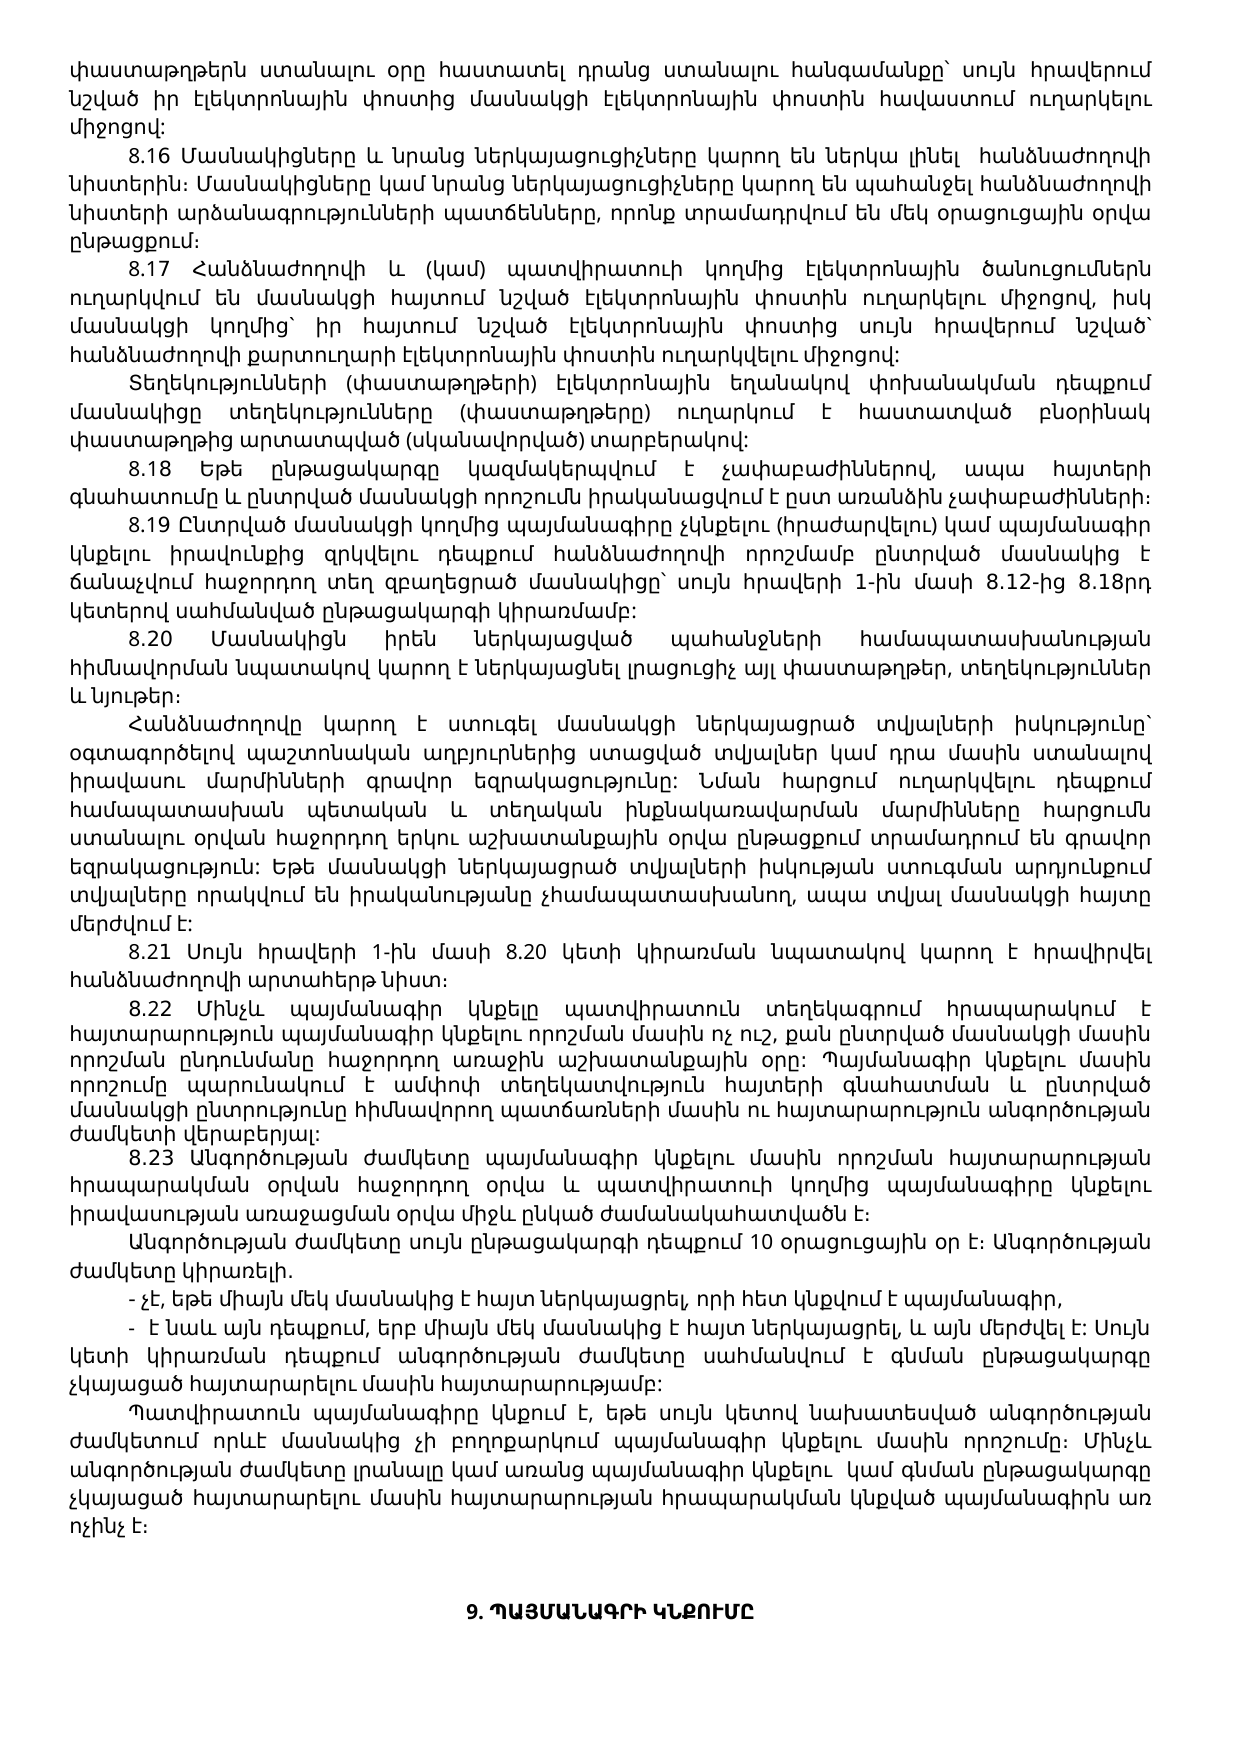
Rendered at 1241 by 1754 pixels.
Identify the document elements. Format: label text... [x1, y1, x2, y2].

text 8.18 Եթե ընթացակարգը կազմակերպվում է չափաբաժիններով, ապա հայտերի գնահատումը և ընտրված մասնակցի որոշումն իրականացվում է ըստ առանձին չափաբաժինների։ [69, 454, 1152, 511]
text 8.21 Սույն հրավերի 1-ին մասի 8.20 կետի կիրառման նպատակով կարող է հրավիրվել հանձնաժողովի արտահերթ նիստ։ [69, 937, 1152, 994]
text 9. ՊԱՅՄԱՆԱԳՐԻ ԿՆՔՈՒՄԸ [69, 1597, 1152, 1625]
text 8.23 Անգործության ժամկետը պայմանագիր կնքելու մասին որոշման հայտարարության հրապարակման օրվան հաջորդող օրվա և պատվիրատուի կողմից պայմանագիրը կնքելու իրավասության առաջացման օրվա միջև ընկած ժամանակահատվածն է։ [69, 1146, 1152, 1227]
text Տեղեկությունների (փաստաթղթերի) էլեկտրոնային եղանակով փոխանակման դեպքում մասնակիցը տեղեկությունները (փաստաթղթերը) ուղարկում է հաստատված բնօրինակ փաստաթղթից արտատպված (սկանավորված) տարբերակով: [69, 368, 1152, 454]
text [69, 56, 1152, 141]
text - չէ, եթե միայն մեկ մասնակից է հայտ ներկայացրել, որի հետ կնքվում է պայմանագիր, [69, 1284, 1152, 1313]
text Հանձնաժողովը կարող է ստուգել մասնակցի ներկայացրած տվյալների իսկությունը` օգտագործելով պաշտոնական աղբյուրներից ստացված տվյալներ կամ դրա մասին ստանալով իրավասու մարմինների գրավոր եզրակացությունը: Նման հարցում ուղարկվելու դեպքում համապատասխան պետական և տեղական ինքնակառավարման մարմինները հարցումն ստանալու օրվան հաջորդող երկու աշխատանքային օրվա ընթացքում տրամադրում են գրավոր եզրակացություն: Եթե մասնակցի ներկայացրած տվյալների իսկության ստուգման արդյունքում տվյալները որակվում են իրականությանը չհամապատասխանող, ապա տվյալ մասնակցի հայտը մերժվում է: [69, 709, 1152, 937]
text 8.20 Մասնակիցն իրեն ներկայացված պահանջների համապատասխանության հիմնավորման նպատակով կարող է ներկայացնել լրացուցիչ այլ փաստաթղթեր, տեղեկություններ և նյութեր։ [69, 624, 1152, 709]
text Պատվիրատուն պայմանագիրը կնքում է, եթե սույն կետով նախատեսված անգործության ժամկետում որևէ մասնակից չի բողոքարկում պայմանագիր կնքելու մասին որոշումը։ Մինչև անգործության ժամկետը լրանալը կամ առանց պայմանագիր կնքելու կամ գնման ընթացակարգը չկայացած հայտարարելու մասին հայտարարության հրապարակման կնքված պայմանագիրն առ ոչինչ է։ [69, 1398, 1152, 1540]
text Անգործության ժամկետը սույն ընթացակարգի դեպքում 10 օրացուցային օր է։ Անգործության ժամկետը կիրառելի. [69, 1227, 1152, 1284]
text - է նաև այն դեպքում, երբ միայն մեկ մասնակից է հայտ ներկայացրել, և այն մերժվել է: Սույն կետի կիրառման դեպքում անգործության ժամկետը սահմանվում է գնման ընթացակարգը չկայացած հայտարարելու մասին հայտարարությամբ: [69, 1313, 1152, 1398]
text 8.16 Մասնակիցները և նրանց ներկայացուցիչները կարող են ներկա լինել հանձնաժողովի նիստերին։ Մասնակիցները կամ նրանց ներկայացուցիչները կարող են պահանջել հանձնաժողովի նիստերի արձանագրությունների պատճենները, որոնք տրամադրվում են մեկ օրացուցային օրվա ընթացքում։ [69, 141, 1152, 254]
text 8.22 Մինչև պայմանագիր կնքելը պատվիրատուն տեղեկագրում հրապարակում է հայտարարություն պայմանագիր կնքելու որոշման մասին ոչ ուշ, քան ընտրված մասնակցի մասին որոշման ընդունմանը հաջորդող առաջին աշխատանքային օրը: Պայմանագիր կնքելու մասին որոշումը պարունակում է ամփոփ տեղեկատվություն հայտերի գնահատման և ընտրված մասնակցի ընտրությունը հիմնավորող պատճառների մասին ու հայտարարություն անգործության ժամկետի վերաբերյալ: [69, 994, 1152, 1146]
text 8.19 Ընտրված մասնակցի կողմից պայմանագիրը չկնքելու (հրաժարվելու) կամ պայմանագիր կնքելու իրավունքից զրկվելու դեպքում հանձնաժողովի որոշմամբ ընտրված մասնակից է ճանաչվում հաջորդող տեղ զբաղեցրած մասնակիցը՝ սույն հրավերի 1-ին մասի 8.12-ից 8.18րդ կետերով սահմանված ընթացակարգի կիրառմամբ: [69, 511, 1152, 624]
text 8.17 Հանձնաժողովի և (կամ) պատվիրատուի կողմից էլեկտրոնային ծանուցումներն ուղարկվում են մասնակցի հայտում նշված էլեկտրոնային փոստին ուղարկելու միջոցով, իսկ մասնակցի կողմից` իր հայտում նշված էլեկտրոնային փոստից սույն հրավերում նշված` հանձնաժողովի քարտուղարի էլեկտրոնային փոստին ուղարկվելու միջոցով: [69, 254, 1152, 368]
